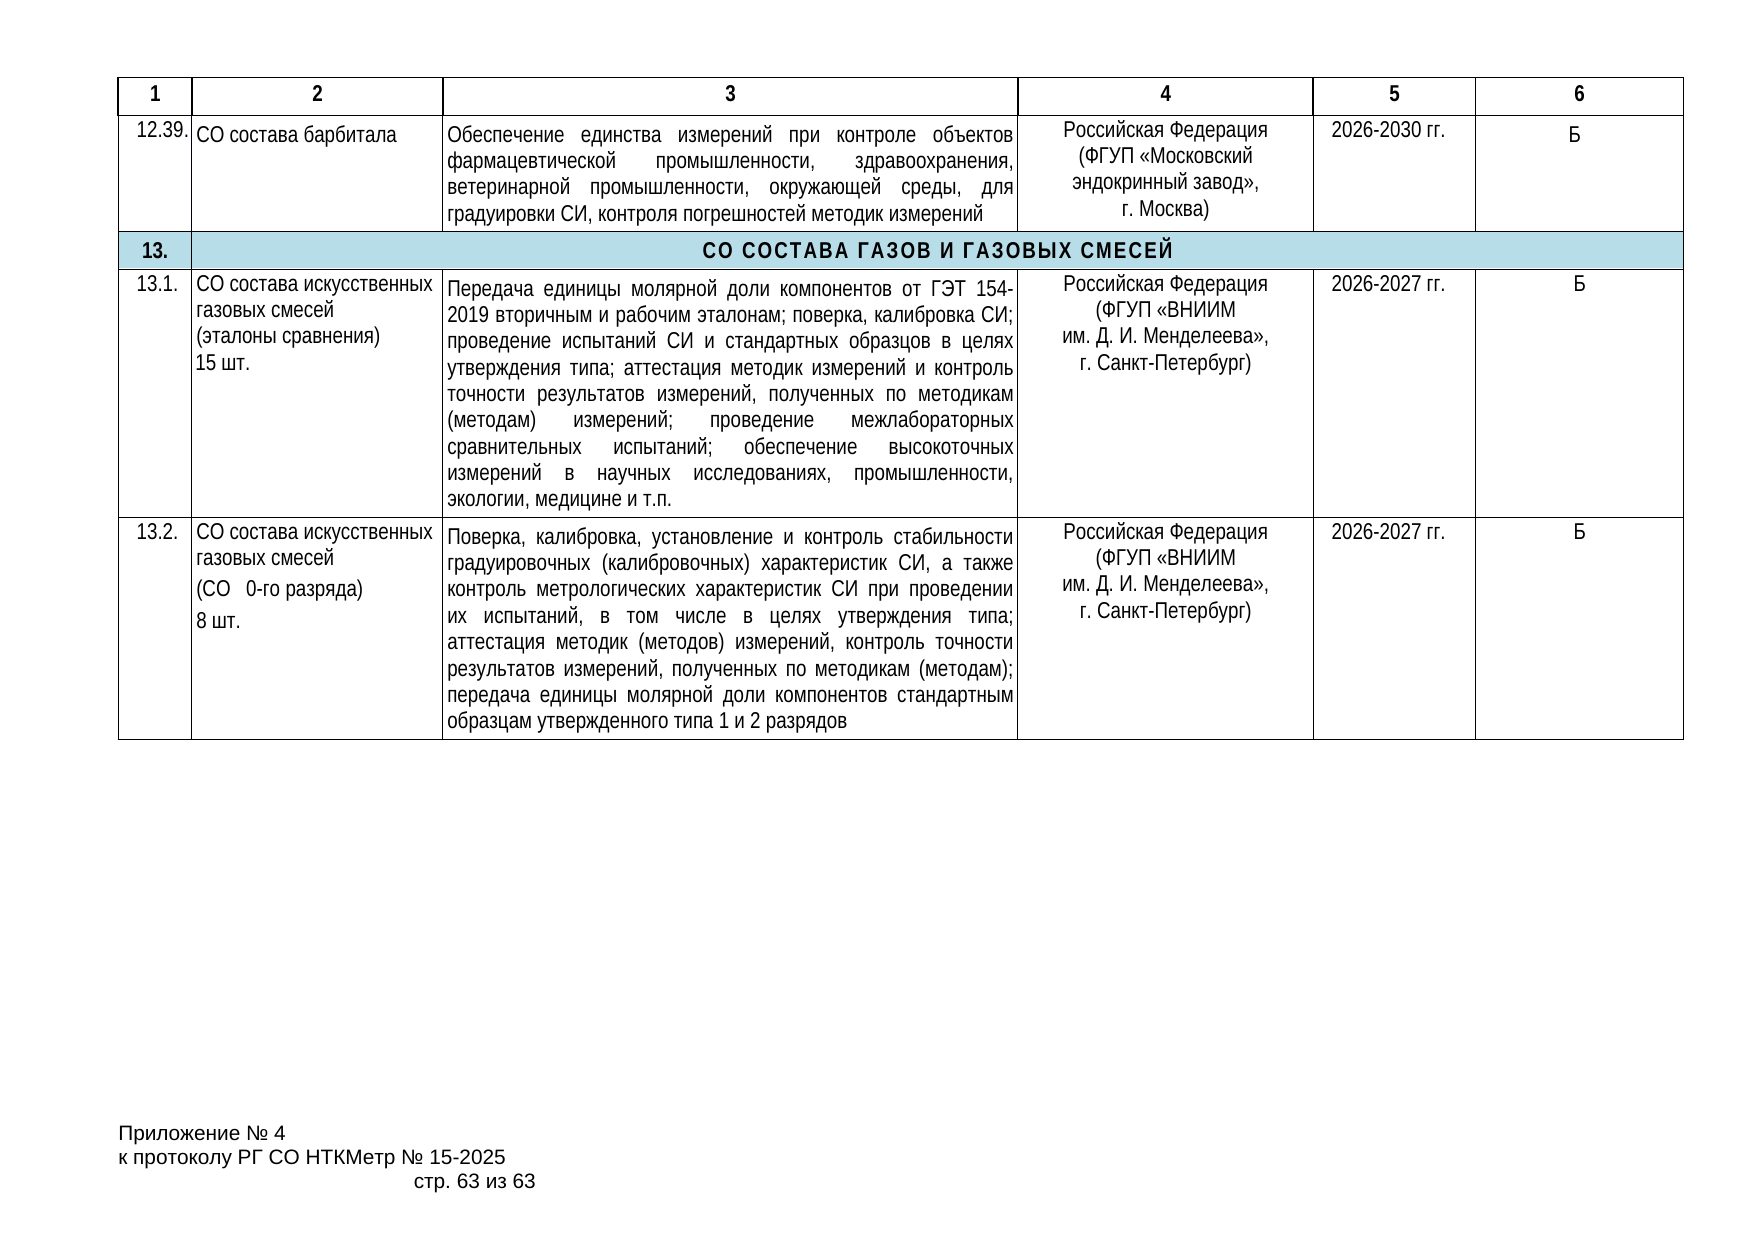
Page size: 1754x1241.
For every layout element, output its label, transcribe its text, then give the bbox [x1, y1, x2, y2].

table_cell Передача единицы молярной доли компонентов от ГЭТ 154-2019 вторичным и рабочим эталонам; поверка, калибровка СИ; проведение испытаний СИ и стандартных образцов в целях утверждения типа; аттестация методик измерений и контроль точности результатов измерений, полученных по методикам (методам) измерений; проведение межлабораторных сравнительных испытаний; обеспечение высокоточных измерений в научных исследованиях, промышленности, экологии, медицине и т.п. [443, 270, 1017, 517]
table_cell Российская Федерация (ФГУП «ВНИИМ им. Д. И. Менделеева», г. Санкт-Петербург) [1018, 518, 1313, 738]
table_cell Поверка, калибровка, установление и контроль стабильности градуировочных (калибровочных) характеристик СИ, а также контроль метрологических характеристик СИ при проведении их испытаний, в том числе в целях утверждения типа; аттестация методик (методов) измерений, контроль точности результатов измерений, полученных по методикам (методам); передача единицы молярной доли компонентов стандартным образцам утвержденного типа 1 и 2 разрядов [443, 518, 1017, 738]
table_cell [119, 116, 191, 231]
table_cell СО состава искусственных газовых смесей (эталоны сравнения) 15 шт. [192, 270, 442, 517]
table_cell Б [1476, 518, 1683, 738]
table_cell 2026-2030 гг. [1314, 116, 1475, 231]
table_cell Российская Федерация (ФГУП «ВНИИМ им. Д. И. Менделеева», г. Санкт-Петербург) [1018, 270, 1313, 517]
table_header 1 [119, 78, 191, 114]
table_header 3 [444, 78, 1017, 114]
table_cell [119, 232, 191, 268]
table_header 5 [1314, 78, 1475, 114]
table_cell [119, 518, 191, 738]
table_header 4 [1019, 78, 1312, 114]
table_cell СО состава барбитала [192, 116, 442, 231]
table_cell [443, 116, 1017, 231]
table_header 6 [1476, 78, 1683, 114]
table_cell СО СОСТАВА ГАЗОВ И ГАЗОВЫХ СМЕСЕЙ [192, 232, 1683, 268]
table_cell 2026-2027 гг. [1314, 518, 1475, 738]
table_cell Б [1476, 270, 1683, 517]
table_header 2 [193, 78, 442, 114]
table_cell 2026-2027 гг. [1314, 270, 1475, 517]
table_cell СО состава искусственных газовых смесей (СО 0-го разряда) 8 шт. [192, 518, 442, 738]
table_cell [1018, 116, 1313, 231]
table_cell [119, 270, 191, 517]
table_cell Б [1476, 116, 1683, 231]
